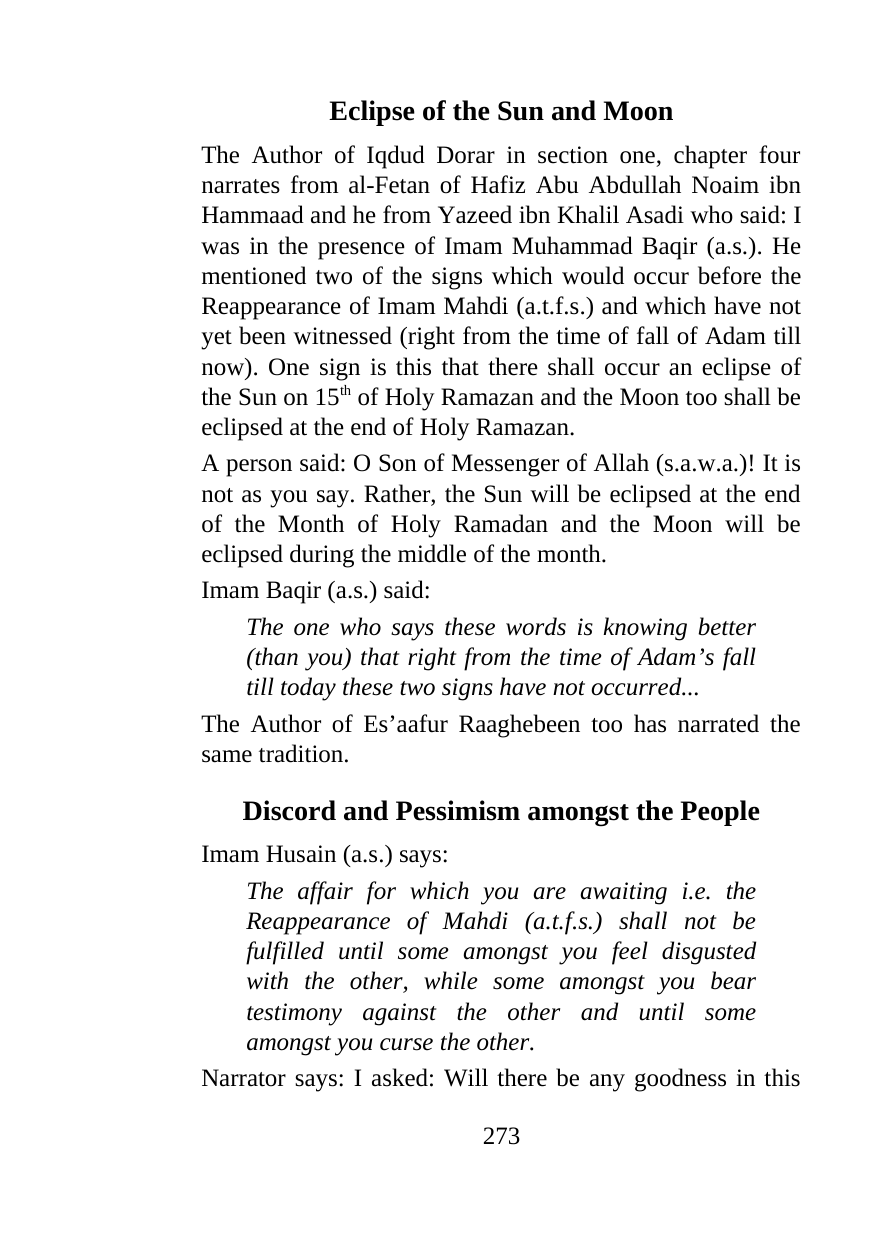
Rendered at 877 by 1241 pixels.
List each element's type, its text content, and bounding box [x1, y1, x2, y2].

text The one who says these words is knowing better (than you) that right from the time of Adam’s fall till today these two signs have not occurred... [246, 611, 757, 702]
text The Author of Iqdud Dorar in section one, chapter four narrates from al-Fetan of Hafiz Abu Abdullah Noaim ibn Hammaad and he from Yazeed ibn Khalil Asadi who said: I was in the presence of Imam Muhammad Baqir (a.s.). He mentioned two of the signs which would occur before the Reappearance of Imam Mahdi (a.t.f.s.) and which have not yet been witnessed (right from the time of fall of Adam till now). One sign is this that there shall occur an eclipse of the Sun on 15th of Holy Ramazan and the Moon too shall be eclipsed at the end of Holy Ramazan. [201, 139, 802, 441]
subtitle Discord and Pessimism amongst the People [201, 793, 802, 826]
text Imam Baqir (a.s.) said: [201, 575, 802, 605]
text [201, 1062, 802, 1093]
text The Author of Es’aafur Raaghebeen too has narrated the same tradition. [201, 708, 802, 768]
text A person said: O Son of Messenger of Allah (s.a.w.a.)! It is not as you say. Rather, the Sun will be eclipsed at the end of the Month of Holy Ramadan and the Moon will be eclipsed during the middle of the month. [201, 448, 802, 568]
text Imam Husain (a.s.) says: [201, 838, 802, 869]
text The affair for which you are awaiting i.e. the Reappearance of Mahdi (a.t.f.s.) shall not be fulfilled until some amongst you feel disgusted with the other, while some amongst you bear testimony against the other and until some amongst you curse the other. [246, 875, 757, 1056]
subtitle Eclipse of the Sun and Moon [201, 94, 802, 127]
